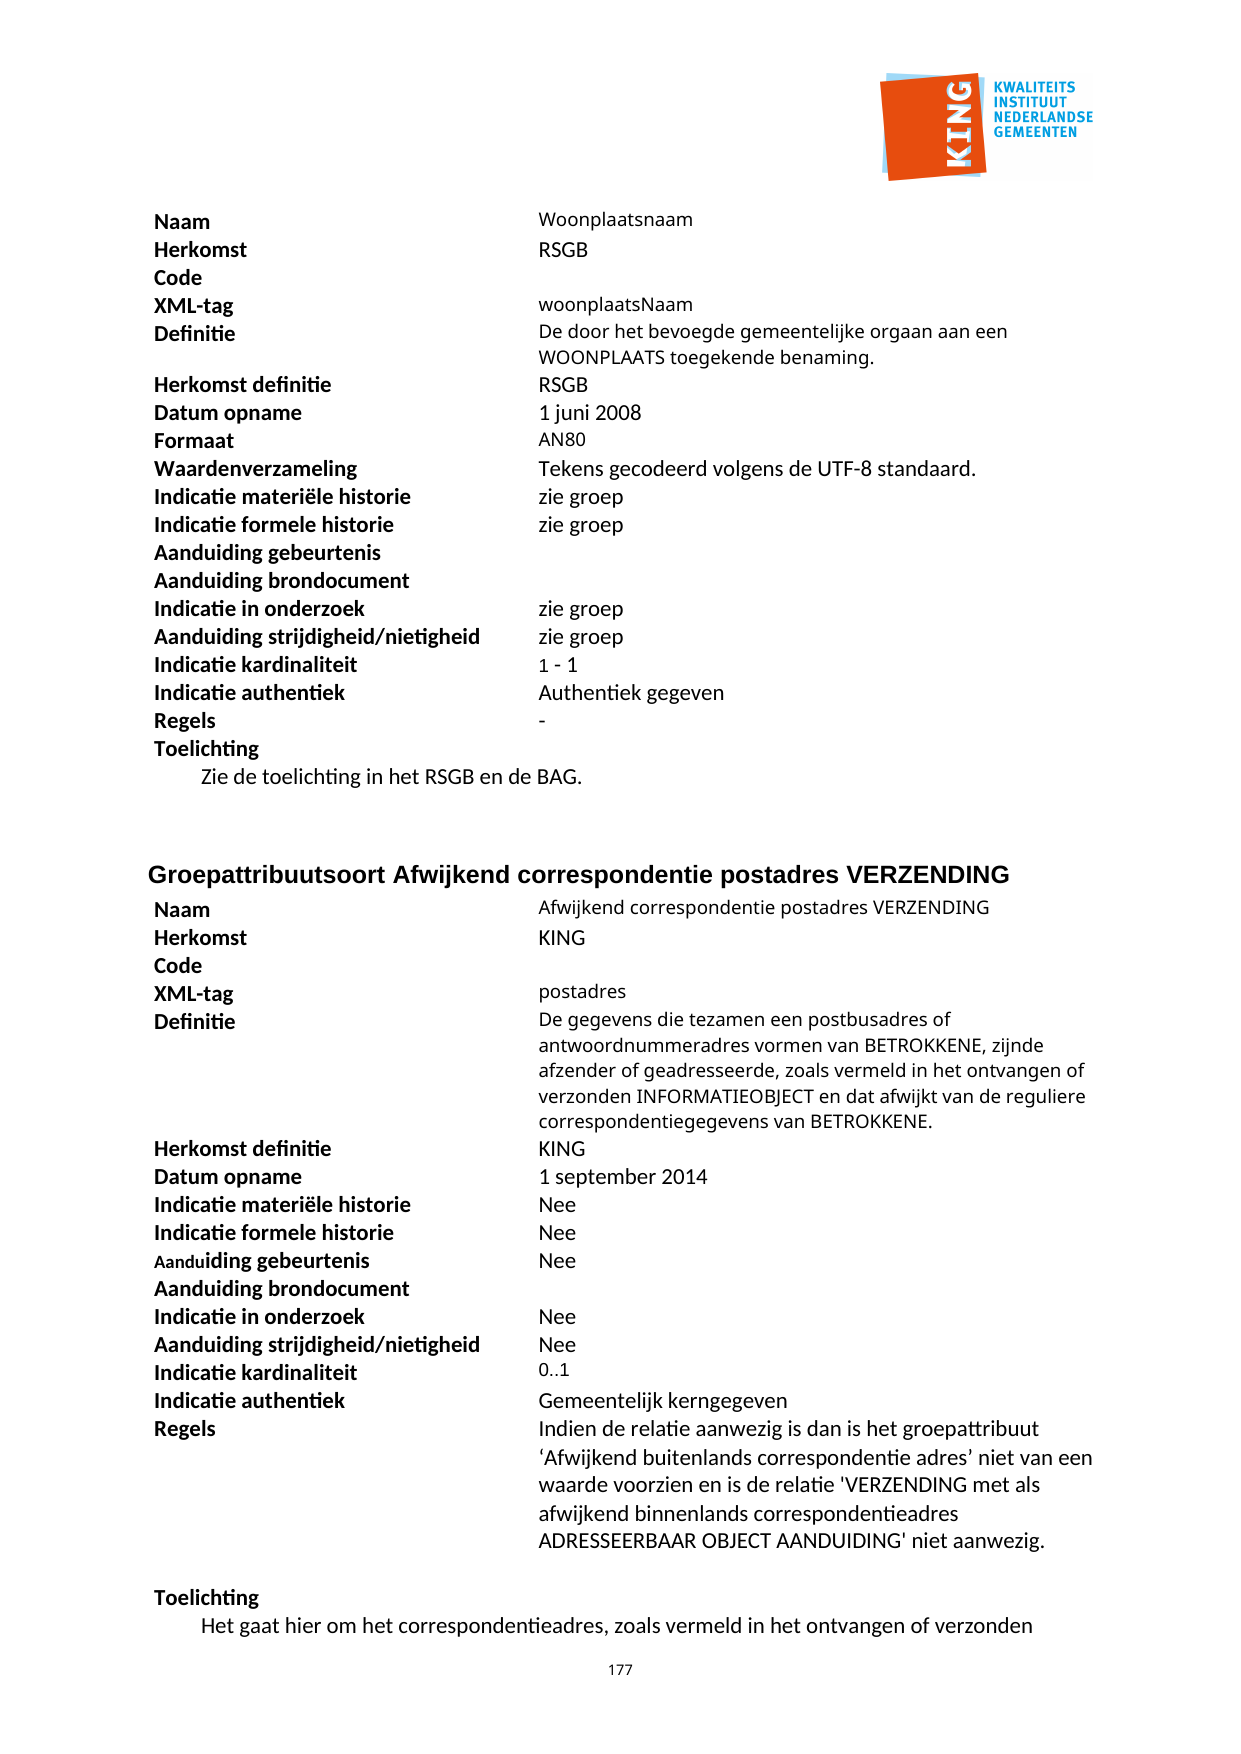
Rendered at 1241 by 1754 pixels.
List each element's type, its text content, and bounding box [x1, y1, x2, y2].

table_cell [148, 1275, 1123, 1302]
text Groepattribuutsoort Afwijkend correspondentie postadres VERZENDING [148, 860, 1092, 888]
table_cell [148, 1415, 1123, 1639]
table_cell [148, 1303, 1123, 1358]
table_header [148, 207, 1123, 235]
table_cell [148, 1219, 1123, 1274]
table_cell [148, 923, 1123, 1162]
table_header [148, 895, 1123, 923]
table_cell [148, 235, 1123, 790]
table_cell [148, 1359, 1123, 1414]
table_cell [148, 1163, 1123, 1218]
picture [880, 73, 1093, 181]
